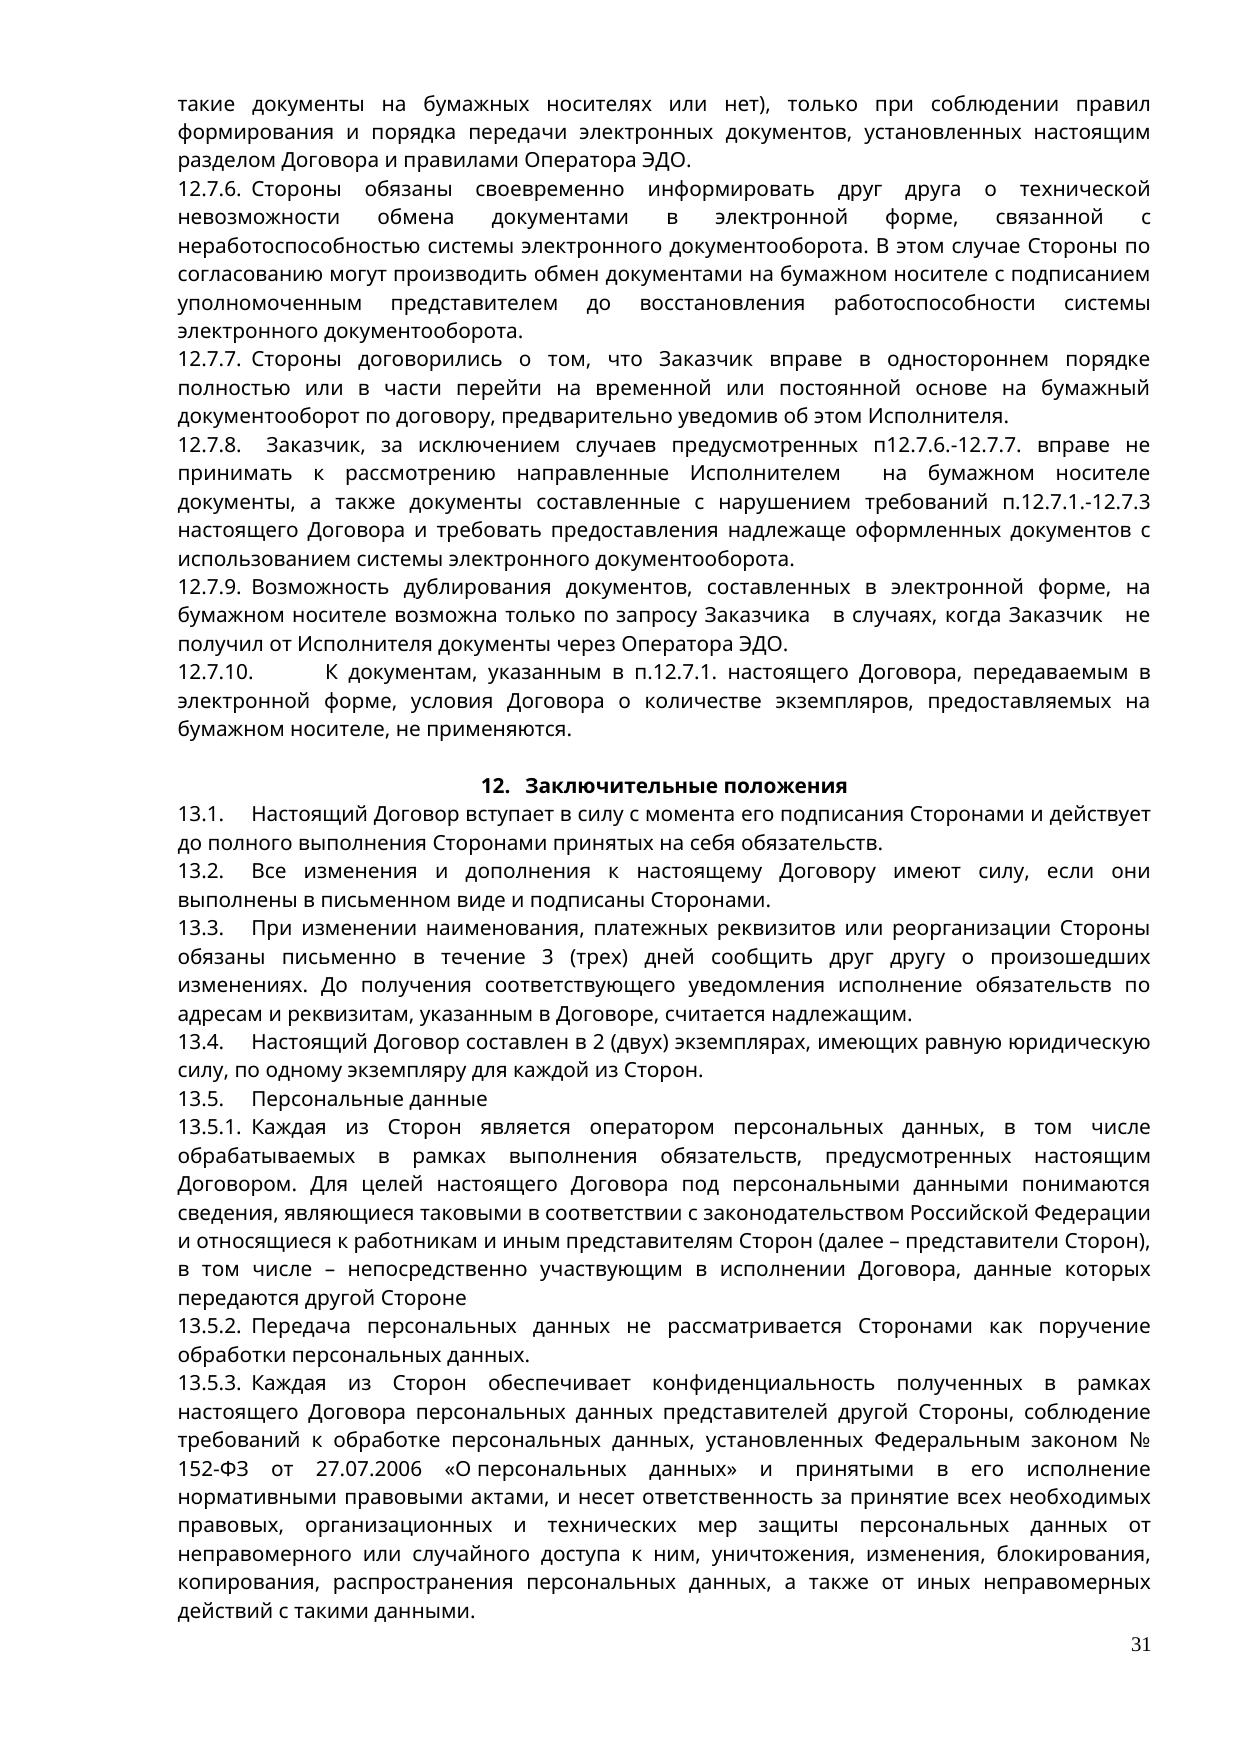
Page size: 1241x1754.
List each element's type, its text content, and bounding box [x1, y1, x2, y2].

list К документам, указанным в п.12.7.1. настоящего Договора, передаваемым в электронной форме, условия Договора о количестве экземпляров, предоставляемых на бумажном носителе, не применяются. [177, 657, 1152, 743]
list Стороны обязаны своевременно информировать друг друга о технической невозможности обмена документами в электронной форме, связанной с неработоспособностью системы электронного документооборота. В этом случае Стороны по согласованию могут производить обмен документами на бумажном носителе с подписанием уполномоченным представителем до восстановления работоспособности системы электронного документооборота. [177, 174, 1152, 344]
list Каждая из Сторон является оператором персональных данных, в том числе обрабатываемых в рамках выполнения обязательств, предусмотренных настоящим Договором. Для целей настоящего Договора под персональными данными понимаются сведения, являющиеся таковыми в соответствии с законодательством Российской Федерации и относящиеся к работникам и иным представителям Сторон (далее – представители Сторон), в том числе – непосредственно участвующим в исполнении Договора, данные которых передаются другой Стороне [177, 1112, 1152, 1311]
list Все изменения и дополнения к настоящему Договору имеют силу, если они выполнены в письменном виде и подписаны Сторонами. [177, 856, 1152, 913]
list Заключительные положения [177, 771, 1152, 799]
list Стороны договорились о том, что Заказчик вправе в одностороннем порядке полностью или в части перейти на временной или постоянной основе на бумажный документооборот по договору, предварительно уведомив об этом Исполнителя. [177, 344, 1152, 430]
list Настоящий Договор вступает в силу с момента его подписания Сторонами и действует до полного выполнения Сторонами принятых на себя обязательств. [177, 799, 1152, 856]
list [177, 89, 1152, 174]
list Персональные данные [177, 1084, 1152, 1112]
list При изменении наименования, платежных реквизитов или реорганизации Стороны обязаны письменно в течение 3 (трех) дней сообщить друг другу о произошедших изменениях. До получения соответствующего уведомления исполнение обязательств по адресам и реквизитам, указанным в Договоре, считается надлежащим. [177, 913, 1152, 1027]
list Заказчик, за исключением случаев предусмотренных п12.7.6.-12.7.7. вправе не принимать к рассмотрению направленные Исполнителем на бумажном носителе документы, а также документы составленные с нарушением требований п.12.7.1.-12.7.3 настоящего Договора и требовать предоставления надлежаще оформленных документов с использованием системы электронного документооборота. [177, 430, 1152, 572]
list Каждая из Сторон обеспечивает конфиденциальность полученных в рамках настоящего Договора персональных данных представителей другой Стороны, соблюдение требований к обработке персональных данных, установленных Федеральным законом № 152-ФЗ от 27.07.2006 «О персональных данных» и принятыми в его исполнение нормативными правовыми актами, и несет ответственность за принятие всех необходимых правовых, организационных и технических мер защиты персональных данных от неправомерного или случайного доступа к ним, уничтожения, изменения, блокирования, копирования, распространения персональных данных, а также от иных неправомерных действий с такими данными. [177, 1368, 1152, 1624]
list Настоящий Договор составлен в 2 (двух) экземплярах, имеющих равную юридическую силу, по одному экземпляру для каждой из Сторон. [177, 1027, 1152, 1084]
list Возможность дублирования документов, составленных в электронной форме, на бумажном носителе возможна только по запросу Заказчика в случаях, когда Заказчик не получил от Исполнителя документы через Оператора ЭДО. [177, 572, 1152, 657]
list Передача персональных данных не рассматривается Сторонами как поручение обработки персональных данных. [177, 1311, 1152, 1368]
